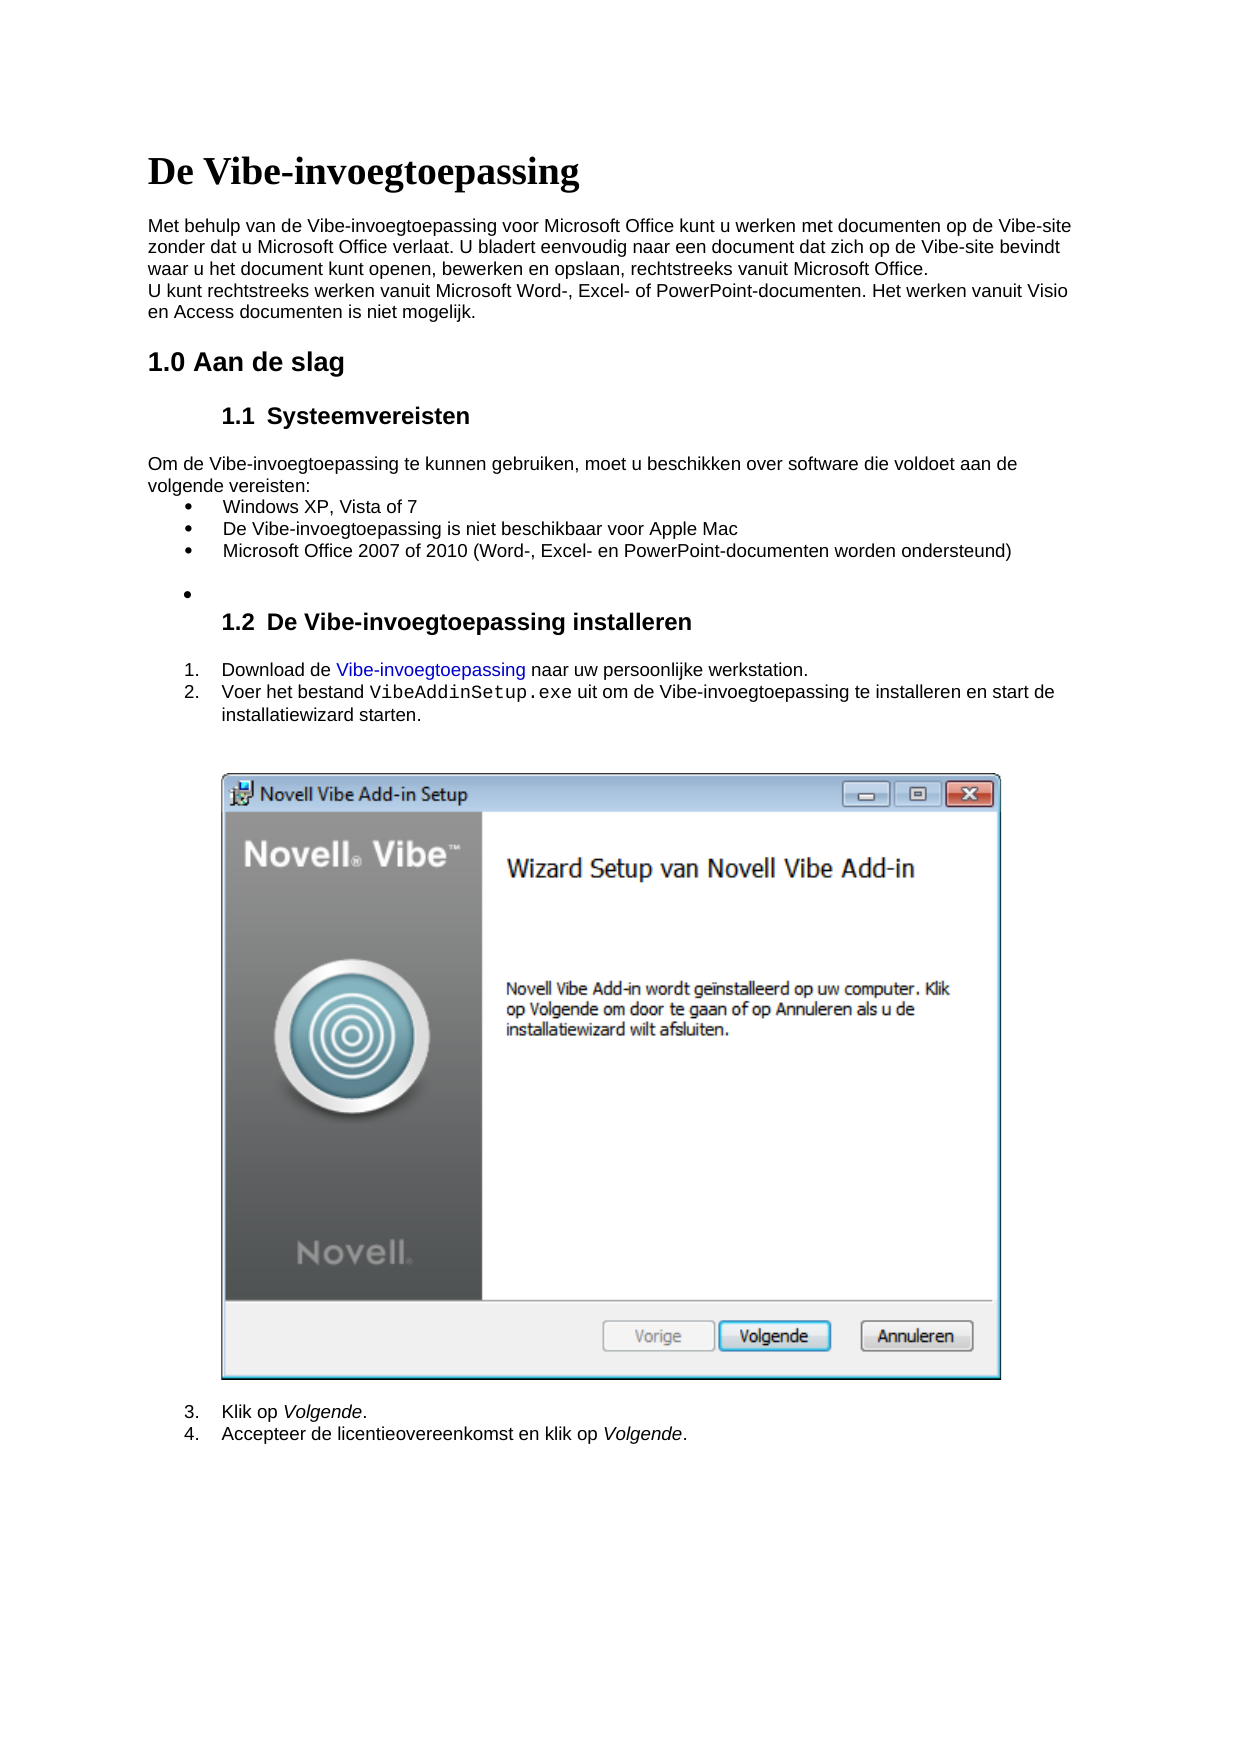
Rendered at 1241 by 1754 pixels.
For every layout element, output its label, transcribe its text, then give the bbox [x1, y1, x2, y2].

list Systeemvereisten [221, 402, 1093, 429]
list Klik op Volgende. [184, 1401, 1093, 1423]
list De Vibe-invoegtoepassing installeren [221, 607, 1093, 635]
list Aan de slag [148, 346, 1093, 378]
subtitle De Vibe-invoegtoepassing [148, 148, 1093, 193]
text Om de Vibe-invoegtoepassing te kunnen gebruiken, moet u beschikken over software die voldoet aan de volgende vereisten: [148, 453, 1093, 496]
list Download de Vibe-invoegtoepassing naar uw persoonlijke werkstation. [184, 659, 1093, 681]
text Met behulp van de Vibe-invoegtoepassing voor Microsoft Office kunt u werken met documenten op de Vibe-site zonder dat u Microsoft Office verlaat. U bladert eenvoudig naar een document dat zich op de Vibe-site bevindt waar u het document kunt openen, bewerken en opslaan, rechtstreeks vanuit Microsoft Office. [148, 215, 1093, 279]
list Accepteer de licentieovereenkomst en klik op Volgende. [184, 1423, 1093, 1444]
list Windows XP, Vista of 7 [185, 496, 1093, 518]
picture [221, 773, 1002, 1380]
list De Vibe-invoegtoepassing is niet beschikbaar voor Apple Mac [185, 518, 1093, 540]
list Voer het bestand VibeAddinSetup.exe uit om de Vibe-invoegtoepassing te installeren en start de installatiewizard starten. [184, 681, 1093, 725]
list Microsoft Office 2007 of 2010 (Word-, Excel- en PowerPoint-documenten worden ondersteund) [185, 540, 1093, 561]
text U kunt rechtstreeks werken vanuit Microsoft Word-, Excel- of PowerPoint-documenten. Het werken vanuit Visio en Access documenten is niet mogelijk. [148, 279, 1093, 322]
